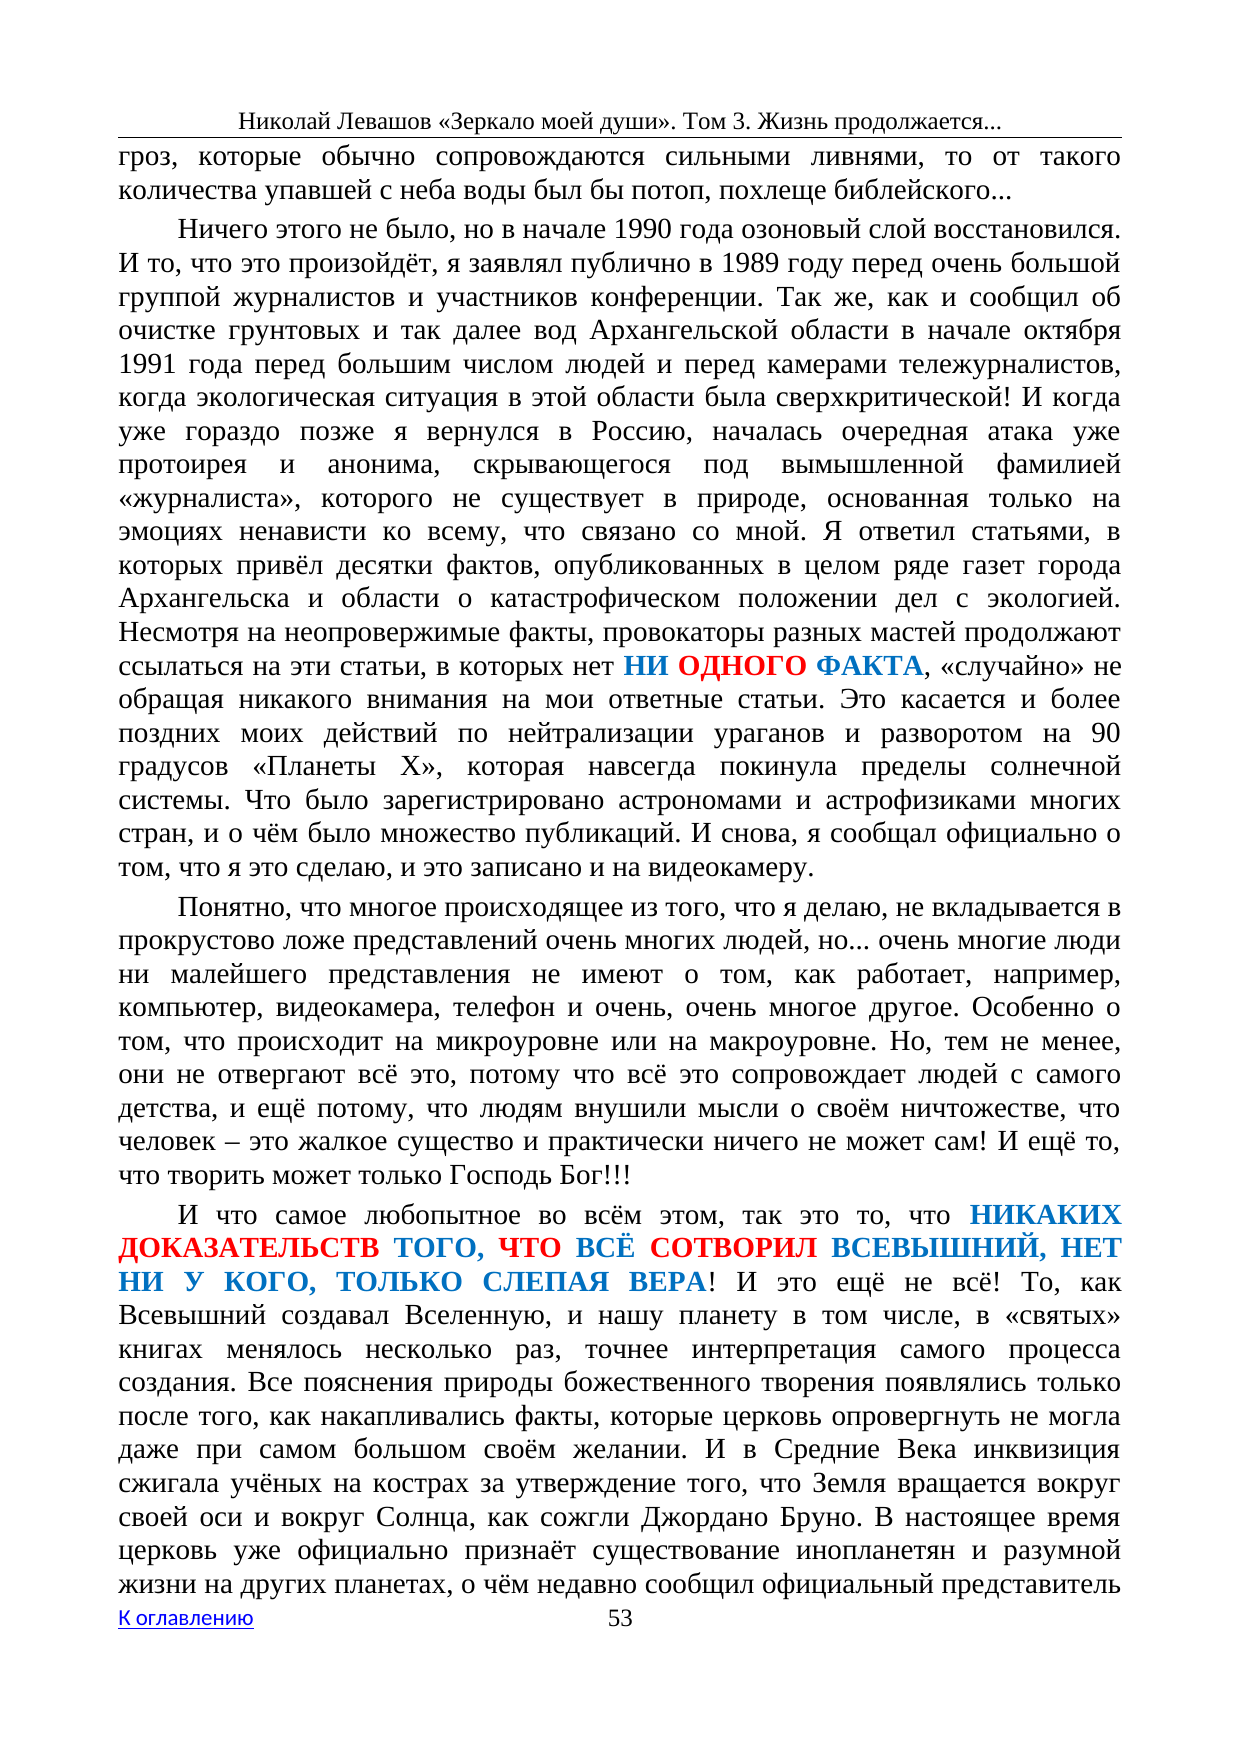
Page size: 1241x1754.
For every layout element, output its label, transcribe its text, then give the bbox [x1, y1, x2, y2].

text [118, 138, 1122, 205]
text Ничего этого не было, но в начале 1990 года озоновый слой восстановился. И то, что это произойдёт, я заявлял публично в 1989 году перед очень большой группой журналистов и участников конференции. Так же, как и сообщил об очистке грунтовых и так далее вод Архангельской области в начале октября 1991 года перед большим числом людей и перед камерами тележурналистов, когда экологическая ситуация в этой области была сверхкритической! И когда уже гораздо позже я вернулся в Россию, началась очередная атака уже протоирея и анонима, скрывающегося под вымышленной фамилией «журналиста», которого не существует в природе, основанная только на эмоциях ненависти ко всему, что связано со мной. Я ответил статьями, в которых привёл десятки фактов, опубликованных в целом ряде газет города Архангельска и области о катастрофическом положении дел с экологией. Несмотря на неопровержимые факты, провокаторы разных мастей продолжают ссылаться на эти статьи, в которых нет НИ ОДНОГО ФАКТА, «случайно» не обращая никакого внимания на мои ответные статьи. Это касается и более поздних моих действий по нейтрализации ураганов и разворотом на 90 градусов «Планеты Х», которая навсегда покинула пределы солнечной системы. Что было зарегистрировано астрономами и астрофизиками многих стран, и о чём было множество публикаций. И снова, я сообщал официально о том, что я это сделаю, и это записано и на видеокамеру. [118, 212, 1122, 882]
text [118, 1197, 1122, 1599]
text Понятно, что многое происходящее из того, что я делаю, не вкладывается в прокрустово ложе представлений очень многих людей, но... очень многие люди ни малейшего представления не имеют о том, как работает, например, компьютер, видеокамера, телефон и очень, очень многое другое. Особенно о том, что происходит на микроуровне или на макроуровне. Но, тем не менее, они не отвергают всё это, потому что всё это сопровождает людей с самого детства, и ещё потому, что людям внушили мысли о своём ничтожестве, что человек – это жалкое существо и практически ничего не может сам! И ещё то, что творить может только Господь Бог!!! [118, 889, 1122, 1191]
